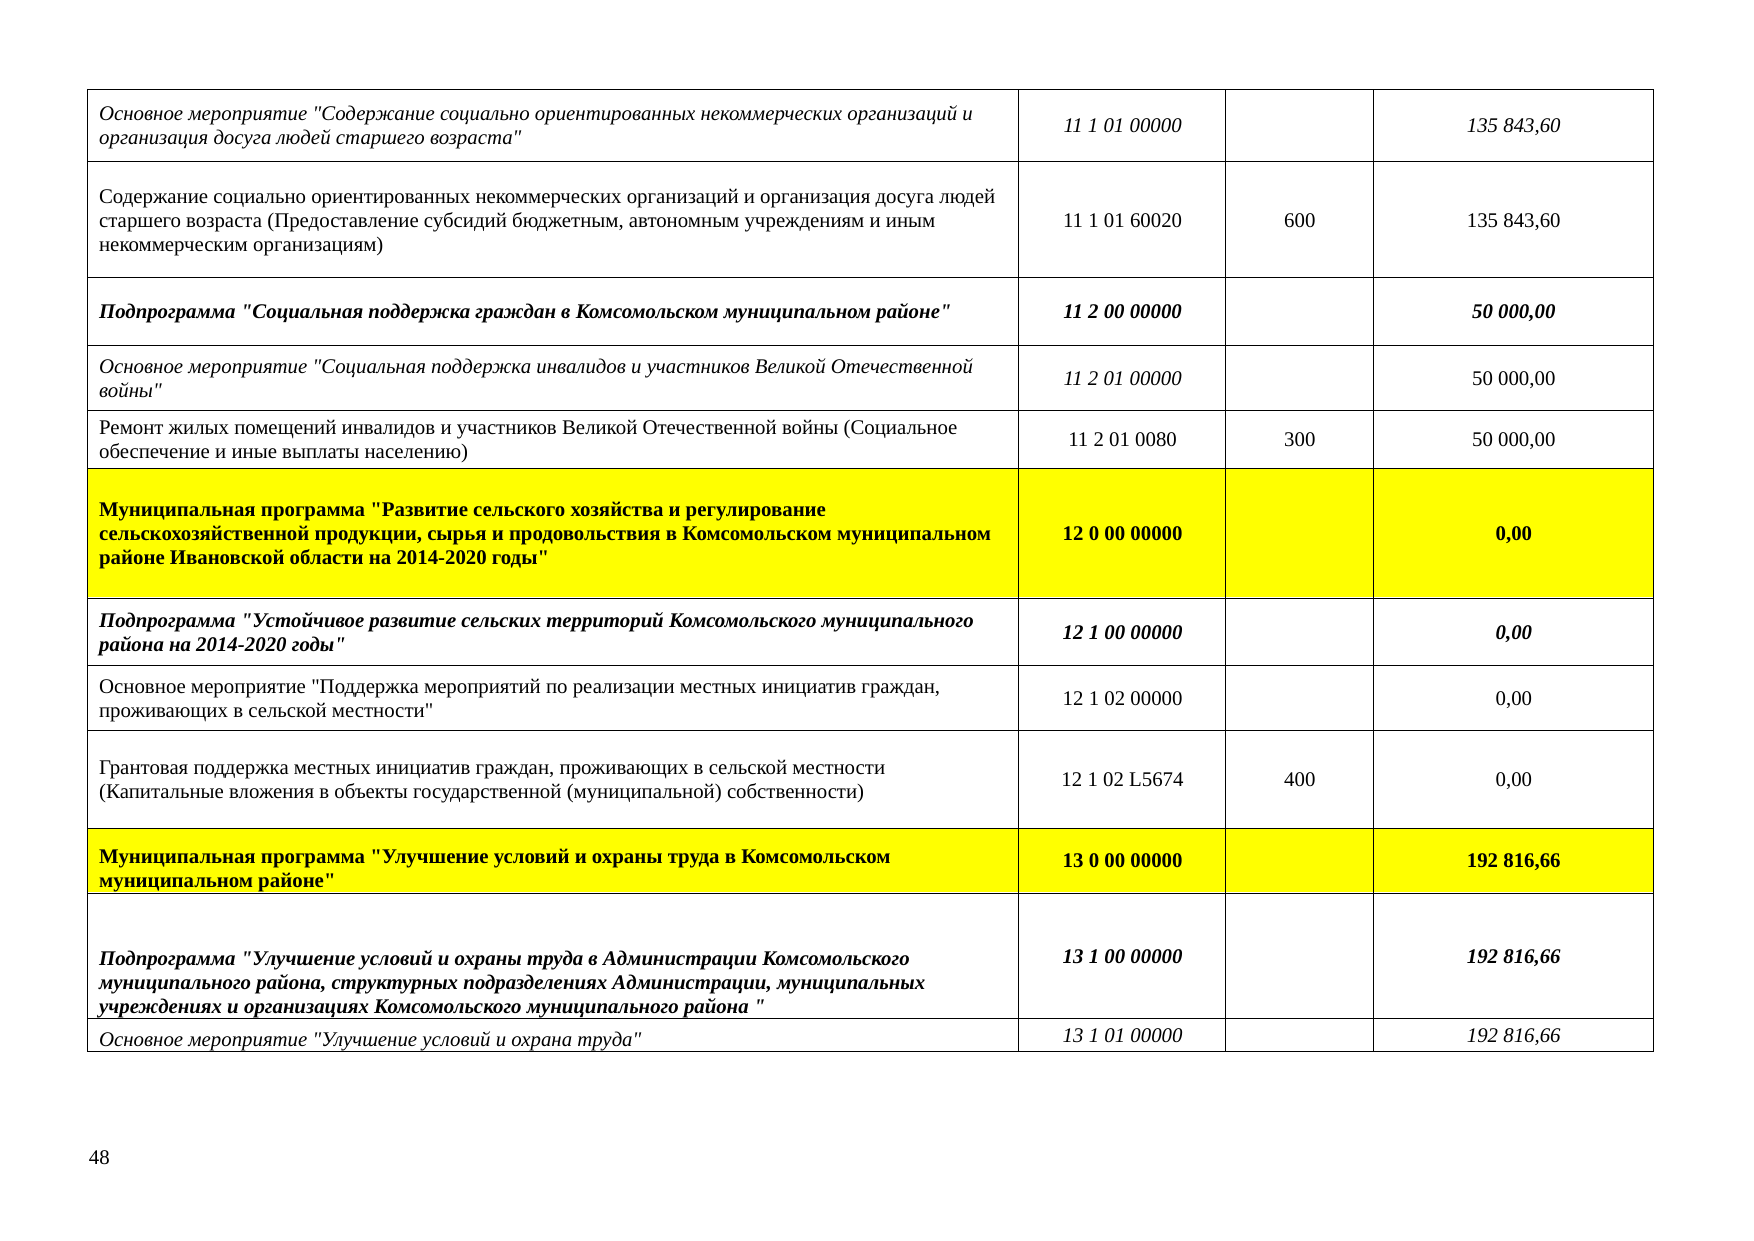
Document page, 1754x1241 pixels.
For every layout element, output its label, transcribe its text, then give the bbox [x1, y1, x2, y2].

table_cell 13 0 00 00000 [1019, 829, 1225, 892]
table_cell Муниципальная программа "Развитие сельского хозяйства и регулирование сельскохозяйственной продукции, сырья и продовольствия в Комсомольском муниципальном районе Ивановской области на 2014-2020 годы" [88, 469, 1018, 597]
table_cell 11 2 00 00000 [1019, 278, 1225, 345]
table_cell 192 816,66 [1374, 894, 1653, 1018]
table_cell Основное мероприятие "Содержание социально ориентированных некоммерческих организаций и организация досуга людей старшего возраста" [88, 90, 1018, 161]
table_cell 600 [1226, 162, 1373, 277]
table_cell Основное мероприятие "Улучшение условий и охрана труда" [88, 1019, 1018, 1051]
table_cell 50 000,00 [1374, 278, 1653, 345]
table_cell 135 843,60 [1374, 90, 1653, 161]
table_cell 13 1 00 00000 [1019, 894, 1225, 1018]
table_cell 50 000,00 [1374, 346, 1653, 410]
table_cell [1226, 1019, 1373, 1051]
table_cell [1226, 666, 1373, 730]
table_cell 192 816,66 [1374, 829, 1653, 892]
table_cell 300 [1226, 411, 1373, 467]
table_cell Подпрограмма "Социальная поддержка граждан в Комсомольском муниципальном районе" [88, 278, 1018, 345]
table_cell Грантовая поддержка местных инициатив граждан, проживающих в сельской местности (Капитальные вложения в объекты государственной (муниципальной) собственности) [88, 731, 1018, 827]
table_cell Подпрограмма "Улучшение условий и охраны труда в Администрации Комсомольского муниципального района, структурных подразделениях Администрации, муниципальных учреждениях и организациях Комсомольского муниципального района " [88, 894, 1018, 1018]
table_cell 0,00 [1374, 666, 1653, 730]
table_cell 12 1 02 00000 [1019, 666, 1225, 730]
table_cell 0,00 [1374, 469, 1653, 597]
table_cell 11 2 01 0080 [1019, 411, 1225, 467]
table_cell Содержание социально ориентированных некоммерческих организаций и организация досуга людей старшего возраста (Предоставление субсидий бюджетным, автономным учреждениям и иным некоммерческим организациям) [88, 162, 1018, 277]
table_cell 400 [1226, 731, 1373, 827]
table_cell 12 1 00 00000 [1019, 599, 1225, 665]
table_cell Ремонт жилых помещений инвалидов и участников Великой Отечественной войны (Социальное обеспечение и иные выплаты населению) [88, 411, 1018, 467]
table_cell Основное мероприятие "Поддержка мероприятий по реализации местных инициатив граждан, проживающих в сельской местности" [88, 666, 1018, 730]
table_cell 0,00 [1374, 731, 1653, 827]
table_cell 12 1 02 L5674 [1019, 731, 1225, 827]
table_cell 50 000,00 [1374, 411, 1653, 467]
table_cell 192 816,66 [1374, 1019, 1653, 1051]
table_cell 11 1 01 60020 [1019, 162, 1225, 277]
table_cell [1226, 90, 1373, 161]
table_cell [1226, 346, 1373, 410]
table_cell 0,00 [1374, 599, 1653, 665]
table_cell [1226, 894, 1373, 1018]
table_cell 13 1 01 00000 [1019, 1019, 1225, 1051]
table_cell Подпрограмма "Устойчивое развитие сельских территорий Комсомольского муниципального района на 2014-2020 годы" [88, 599, 1018, 665]
table_cell [1226, 469, 1373, 597]
table_cell [1226, 278, 1373, 345]
table_cell Муниципальная программа "Улучшение условий и охраны труда в Комсомольском муниципальном районе" [88, 829, 1018, 892]
table_cell 12 0 00 00000 [1019, 469, 1225, 597]
table_cell Основное мероприятие "Социальная поддержка инвалидов и участников Великой Отечественной войны" [88, 346, 1018, 410]
table_cell 135 843,60 [1374, 162, 1653, 277]
table_cell [1226, 599, 1373, 665]
table_cell 11 2 01 00000 [1019, 346, 1225, 410]
table_cell [1226, 829, 1373, 892]
table_cell 11 1 01 00000 [1019, 90, 1225, 161]
